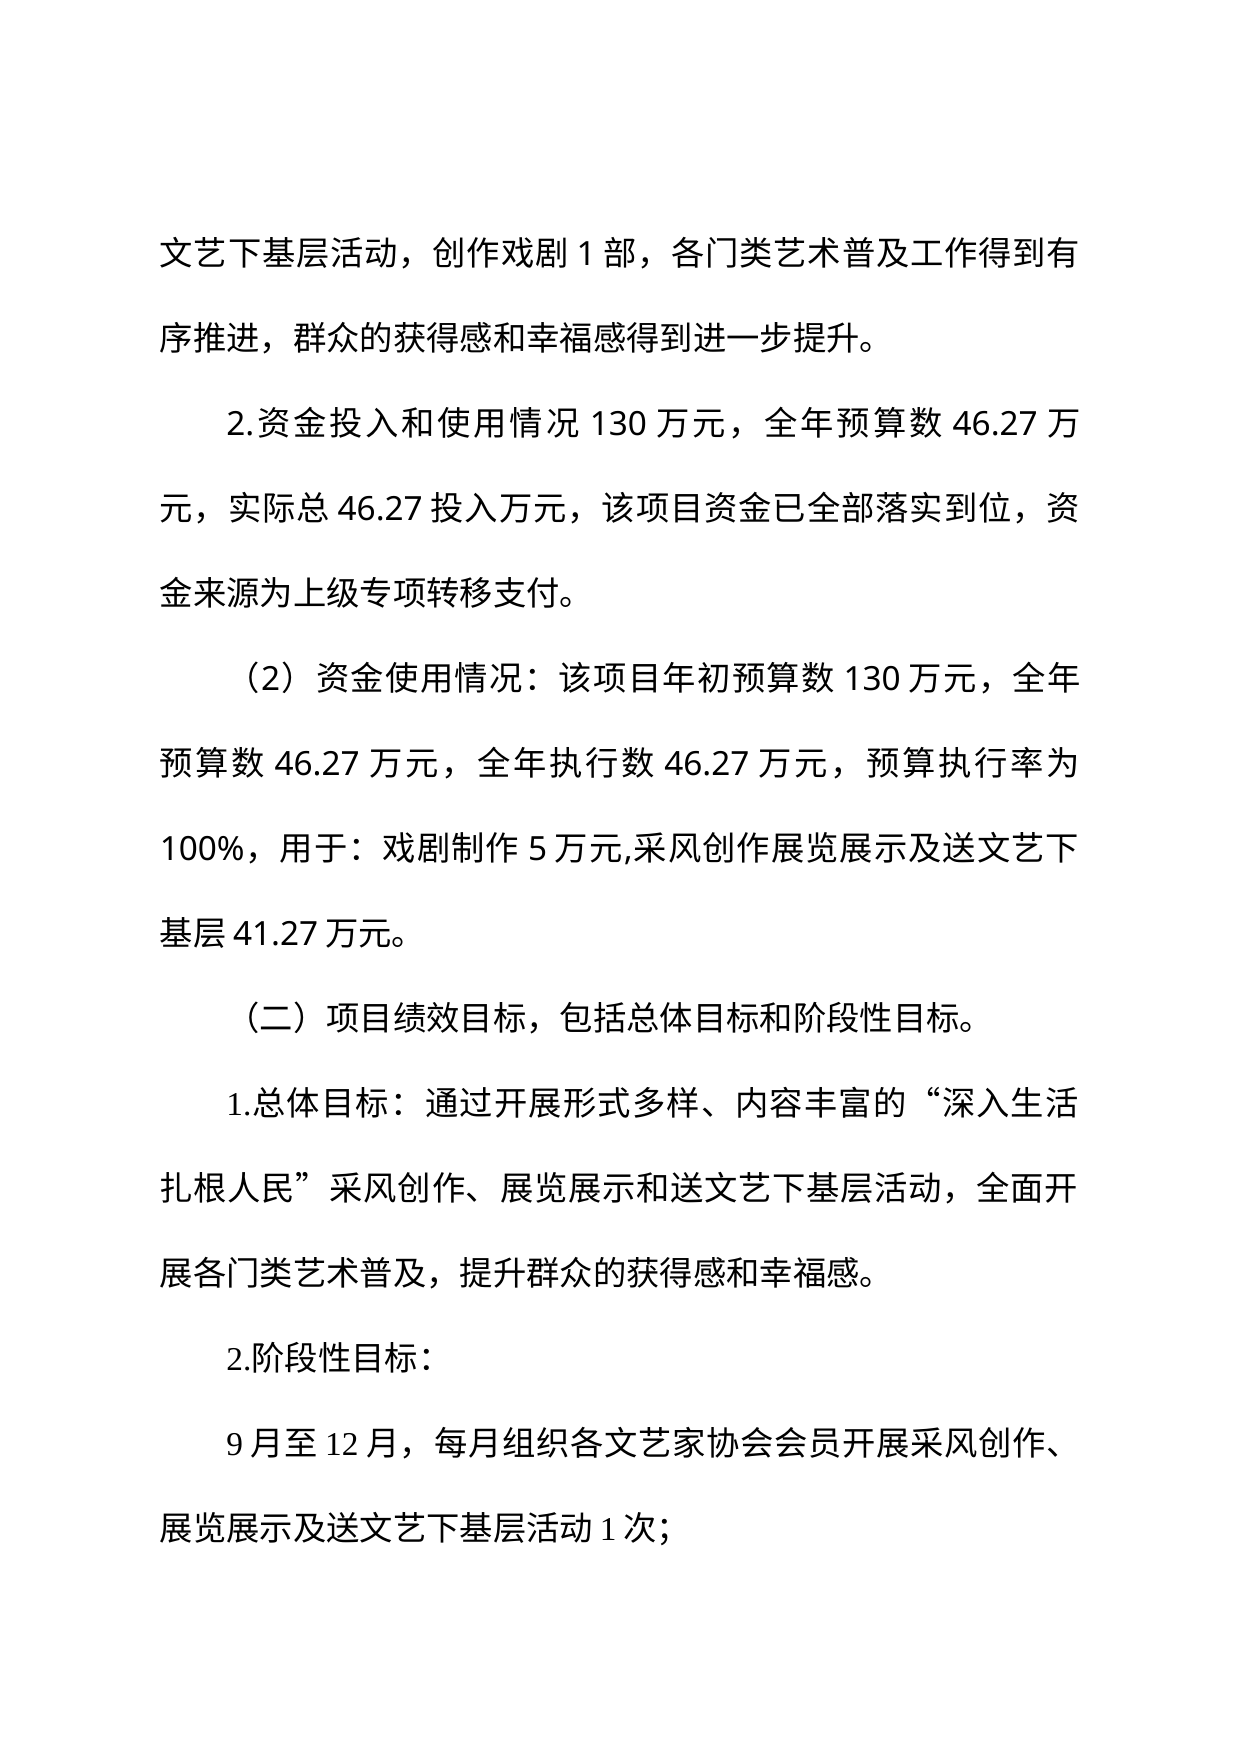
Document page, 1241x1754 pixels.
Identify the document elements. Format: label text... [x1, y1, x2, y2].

text 2.资金投入和使用情况130万元，全年预算数46.27万元，实际总46.27投入万元，该项目资金已全部落实到位，资金来源为上级专项转移支付。 [159, 379, 1081, 634]
list 1.总体目标：通过开展形式多样、内容丰富的“深入生活 扎根人民”采风创作、展览展示和送文艺下基层活动，全面开展各门类艺术普及，提升群众的获得感和幸福感。 [159, 1059, 1081, 1314]
text （二）项目绩效目标，包括总体目标和阶段性目标。 [159, 974, 1081, 1059]
text （2）资金使用情况：该项目年初预算数130万元，全年预算数46.27万元，全年执行数46.27万元，预算执行率为100%，用于：戏剧制作5万元,采风创作展览展示及送文艺下基层41.27万元。 [159, 634, 1081, 974]
text 2.阶段性目标： [159, 1314, 1081, 1399]
text 9月至12月，每月组织各文艺家协会会员开展采风创作、展览展示及送文艺下基层活动1次； [159, 1399, 1081, 1569]
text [159, 209, 1081, 379]
